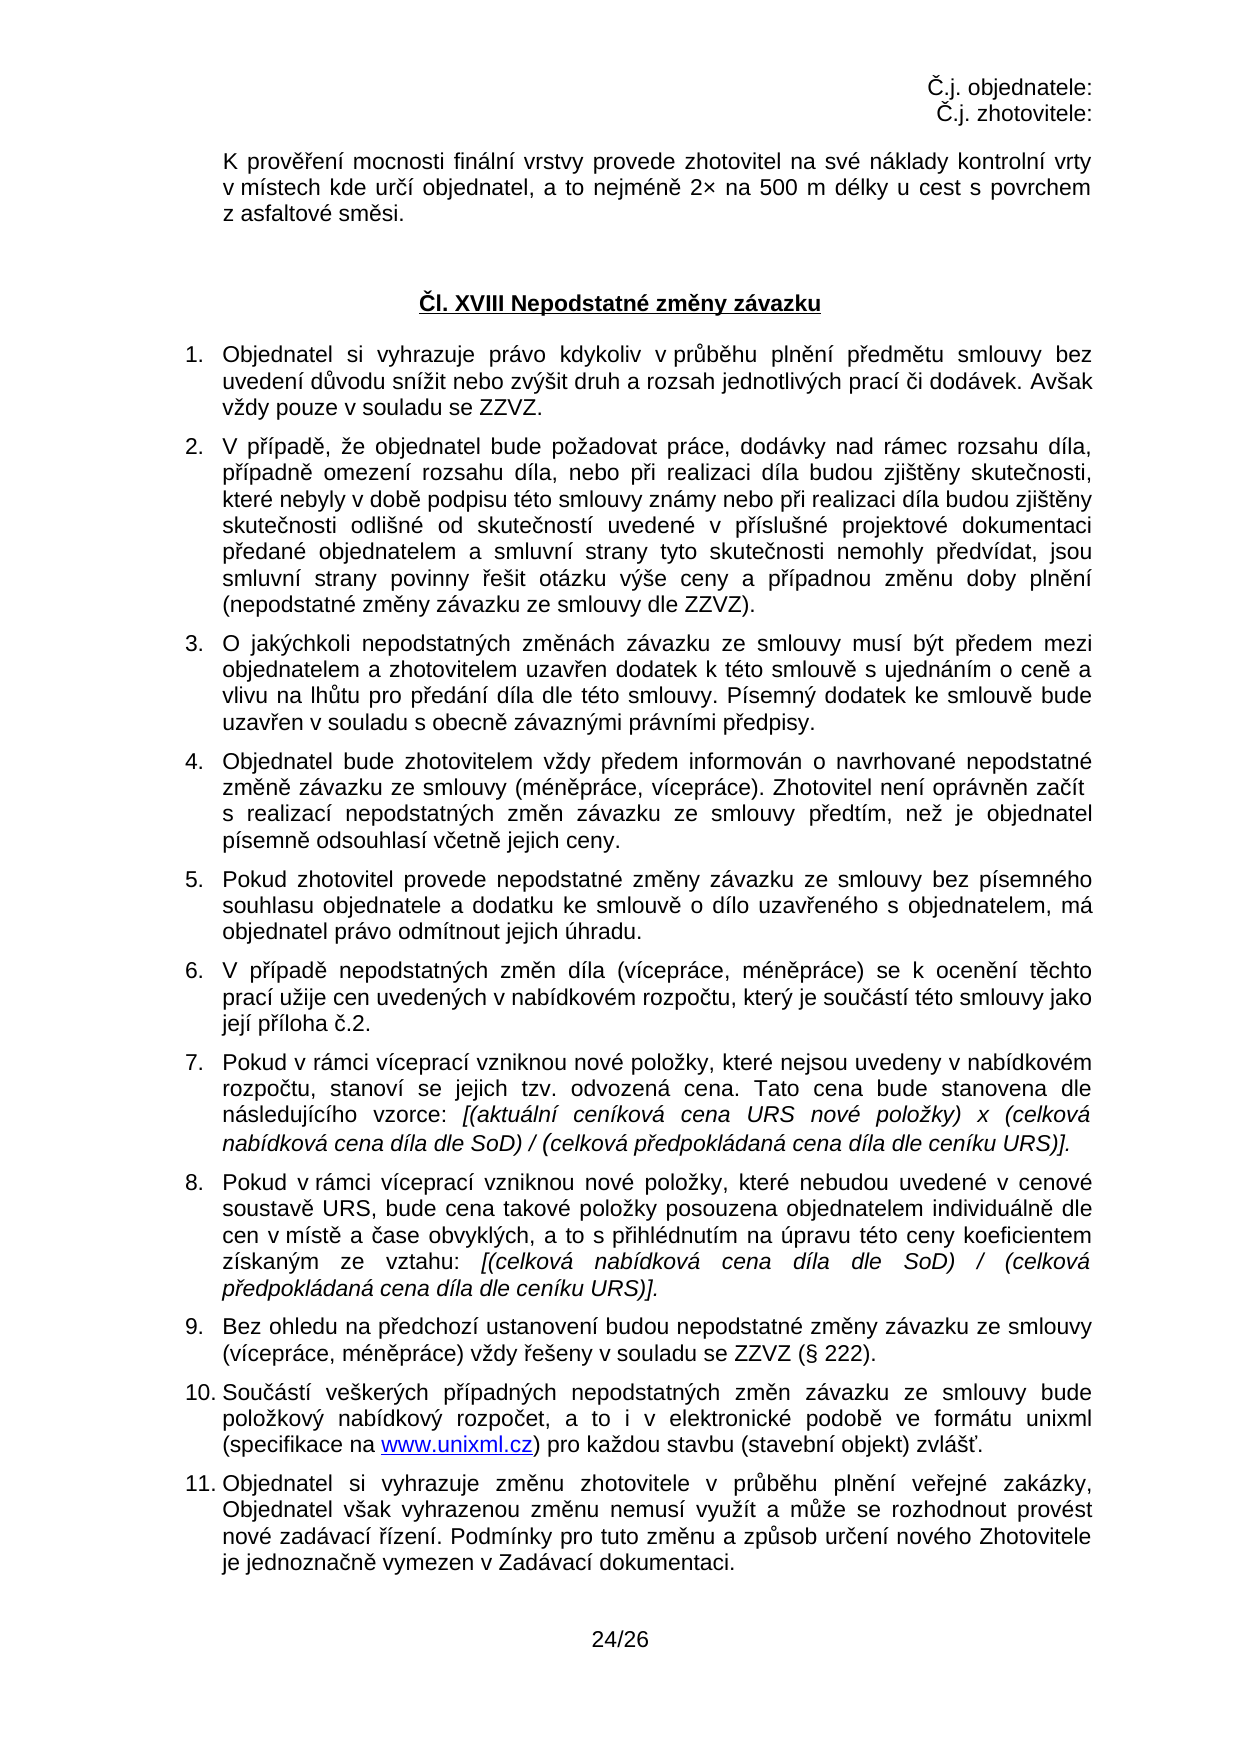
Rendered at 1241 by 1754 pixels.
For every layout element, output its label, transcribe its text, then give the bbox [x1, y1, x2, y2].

list Pokud zhotovitel provede nepodstatné změny závazku ze smlouvy bez písemného souhlasu objednatele a dodatku ke smlouvě o dílo uzavřeného s objednatelem, má objednatel právo odmítnout jejich úhradu. [185, 866, 1093, 945]
list Součástí veškerých případných nepodstatných změn závazku ze smlouvy bude položkový nabídkový rozpočet, a to i v elektronické podobě ve formátu unixml (specifikace na www.unixml.cz) pro každou stavbu (stavební objekt) zvlášť. [185, 1378, 1093, 1458]
list Bez ohledu na předchozí ustanovení budou nepodstatné změny závazku ze smlouvy (vícepráce, méněpráce) vždy řešeny v souladu se ZZVZ (§ 222). [185, 1313, 1093, 1366]
list Pokud v rámci víceprací vzniknou nové položky, které nejsou uvedeny v nabídkovém rozpočtu, stanoví se jejich tzv. odvozená cena. Tato cena bude stanovena dle následujícího vzorce: [(aktuální ceníková cena URS nové položky) x (celková nabídková cena díla dle SoD) / (celková předpokládaná cena díla dle ceníku URS)]. [185, 1049, 1093, 1157]
list V případě nepodstatných změn díla (vícepráce, méněpráce) se k ocenění těchto prací užije cen uvedených v nabídkovém rozpočtu, který je součástí této smlouvy jako její příloha č.2. [185, 957, 1093, 1036]
text Čl. XVIII Nepodstatné změny závazku [148, 290, 1093, 317]
list Objednatel si vyhrazuje změnu zhotovitele v průběhu plnění veřejné zakázky, Objednatel však vyhrazenou změnu nemusí využít a může se rozhodnout provést nové zadávací řízení. Podmínky pro tuto změnu a způsob určení nového Zhotovitele je jednoznačně vymezen v Zadávací dokumentaci. [185, 1470, 1093, 1576]
list V případě, že objednatel bude požadovat práce, dodávky nad rámec rozsahu díla, případně omezení rozsahu díla, nebo při realizaci díla budou zjištěny skutečnosti, které nebyly v době podpisu této smlouvy známy nebo při realizaci díla budou zjištěny skutečnosti odlišné od skutečností uvedené v příslušné projektové dokumentaci předané objednatelem a smluvní strany tyto skutečnosti nemohly předvídat, jsou smluvní strany povinny řešit otázku výše ceny a případnou změnu doby plnění (nepodstatné změny závazku ze smlouvy dle ZZVZ). [185, 433, 1093, 617]
list Objednatel si vyhrazuje právo kdykoliv v průběhu plnění předmětu smlouvy bez uvedení důvodu snížit nebo zvýšit druh a rozsah jednotlivých prací či dodávek. Avšak vždy pouze v souladu se ZZVZ. [185, 341, 1093, 420]
list Pokud v rámci víceprací vzniknou nové položky, které nebudou uvedené v cenové soustavě URS, bude cena takové položky posouzena objednatelem individuálně dle cen v místě a čase obvyklých, a to s přihlédnutím na úpravu této ceny koeficientem získaným ze vztahu: [(celková nabídková cena díla dle SoD) / (celková předpokládaná cena díla dle ceníku URS)]. [185, 1169, 1093, 1301]
list K prověření mocnosti finální vrstvy provede zhotovitel na své náklady kontrolní vrty v místech kde určí objednatel, a to nejméně 2× na 500 m délky u cest s povrchem z asfaltové směsi. [223, 148, 1093, 227]
list Objednatel bude zhotovitelem vždy předem informován o navrhované nepodstatné změně závazku ze smlouvy (méněpráce, vícepráce). Zhotovitel není oprávněn začít s realizací nepodstatných změn závazku ze smlouvy předtím, než je objednatel písemně odsouhlasí včetně jejich ceny. [185, 748, 1093, 853]
list O jakýchkoli nepodstatných změnách závazku ze smlouvy musí být předem mezi objednatelem a zhotovitelem uzavřen dodatek k této smlouvě s ujednáním o ceně a vlivu na lhůtu pro předání díla dle této smlouvy. Písemný dodatek ke smlouvě bude uzavřen v souladu s obecně závaznými právními předpisy. [185, 630, 1093, 735]
